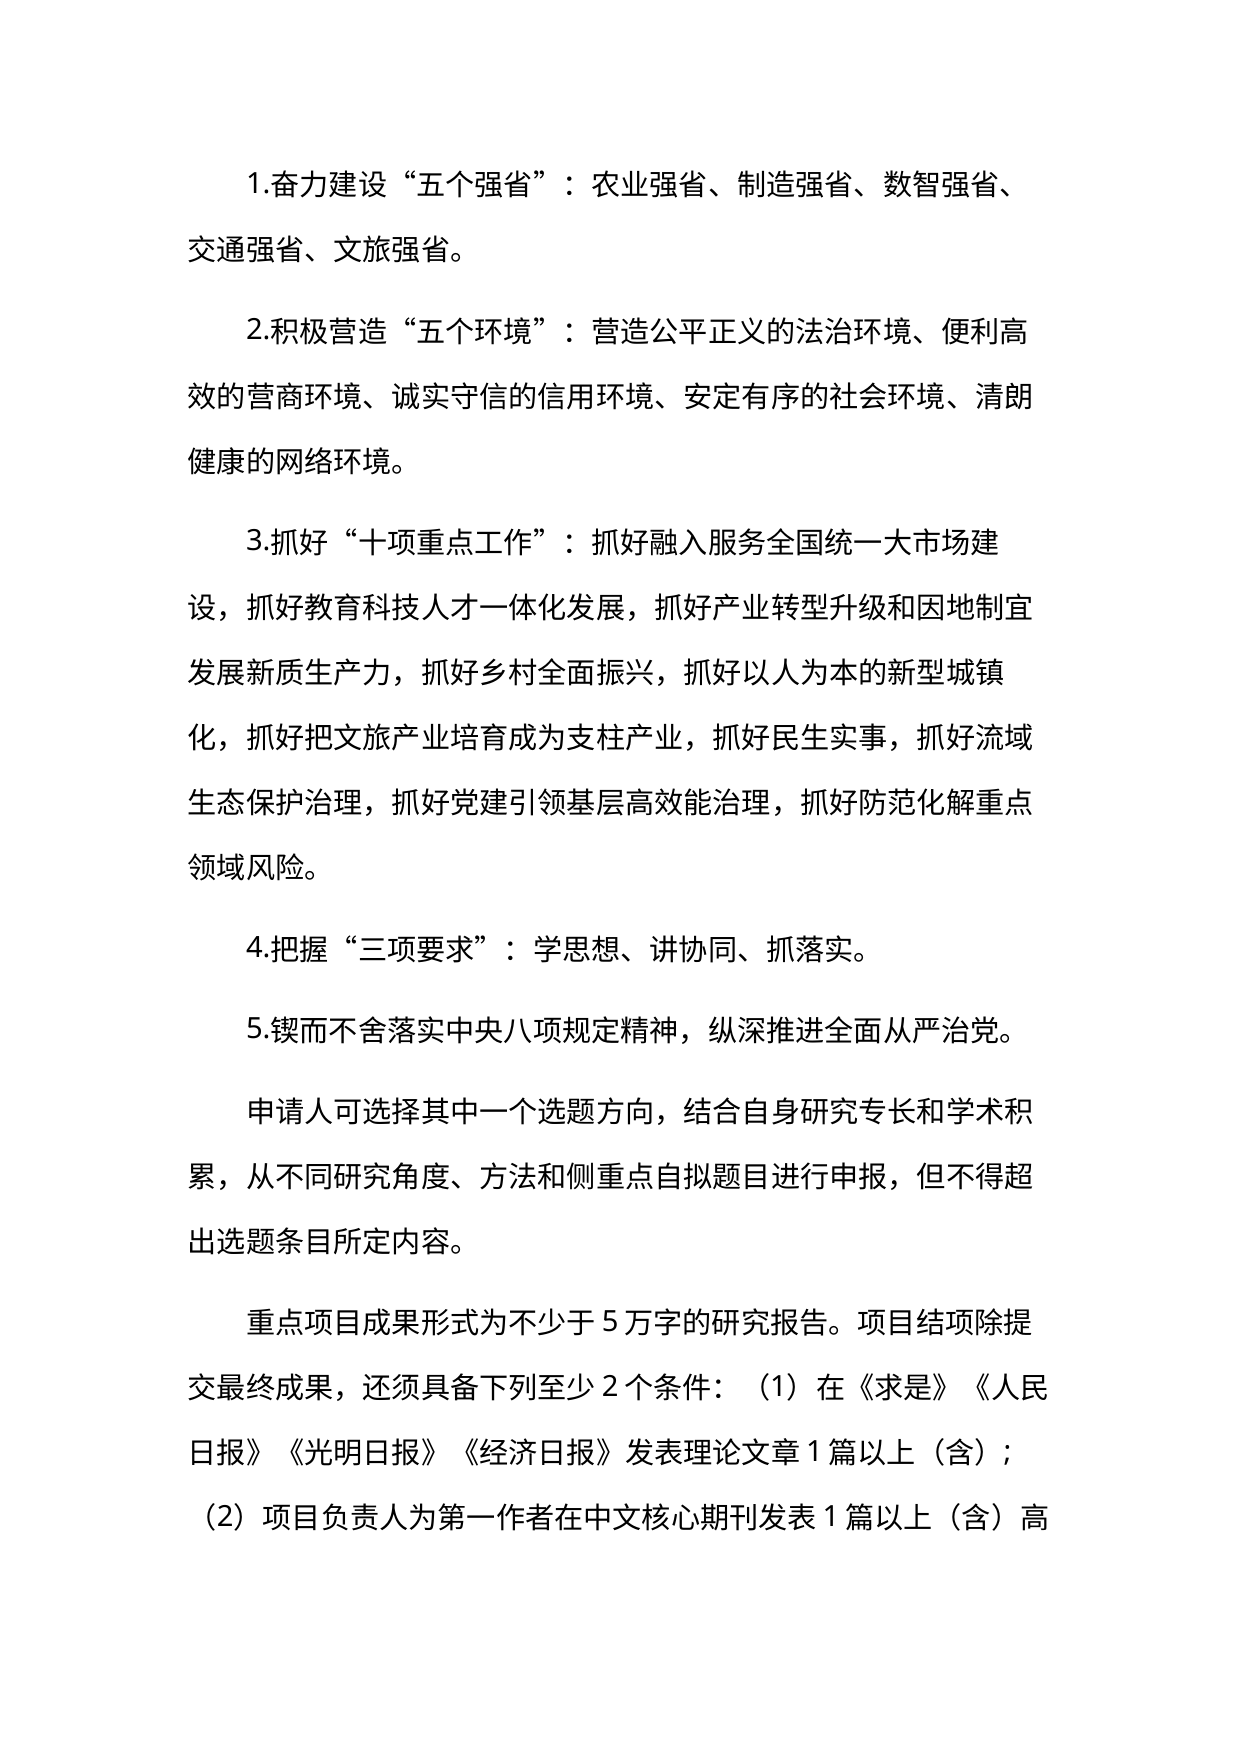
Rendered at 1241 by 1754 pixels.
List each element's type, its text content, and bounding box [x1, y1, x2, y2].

text 5.锲而不舍落实中央八项规定精神，纵深推进全面从严治党。 [187, 1007, 1053, 1072]
text 申请人可选择其中一个选题方向，结合自身研究专长和学术积累，从不同研究角度、方法和侧重点自拟题目进行申报，但不得超出选题条目所定内容。 [187, 1089, 1053, 1284]
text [187, 1300, 1053, 1560]
text 3.抓好“十项重点工作”：抓好融入服务全国统一大市场建设，抓好教育科技人才一体化发展，抓好产业转型升级和因地制宜发展新质生产力，抓好乡村全面振兴，抓好以人为本的新型城镇化，抓好把文旅产业培育成为支柱产业，抓好民生实事，抓好流域生态保护治理，抓好党建引领基层高效能治理，抓好防范化解重点领域风险。 [187, 520, 1053, 910]
text 2.积极营造“五个环境”：营造公平正义的法治环境、便利高效的营商环境、诚实守信的信用环境、安定有序的社会环境、清朗健康的网络环境。 [187, 308, 1053, 503]
text 4.把握“三项要求”：学思想、讲协同、抓落实。 [187, 926, 1053, 991]
text 1.奋力建设“五个强省”：农业强省、制造强省、数智强省、交通强省、文旅强省。 [187, 162, 1053, 292]
